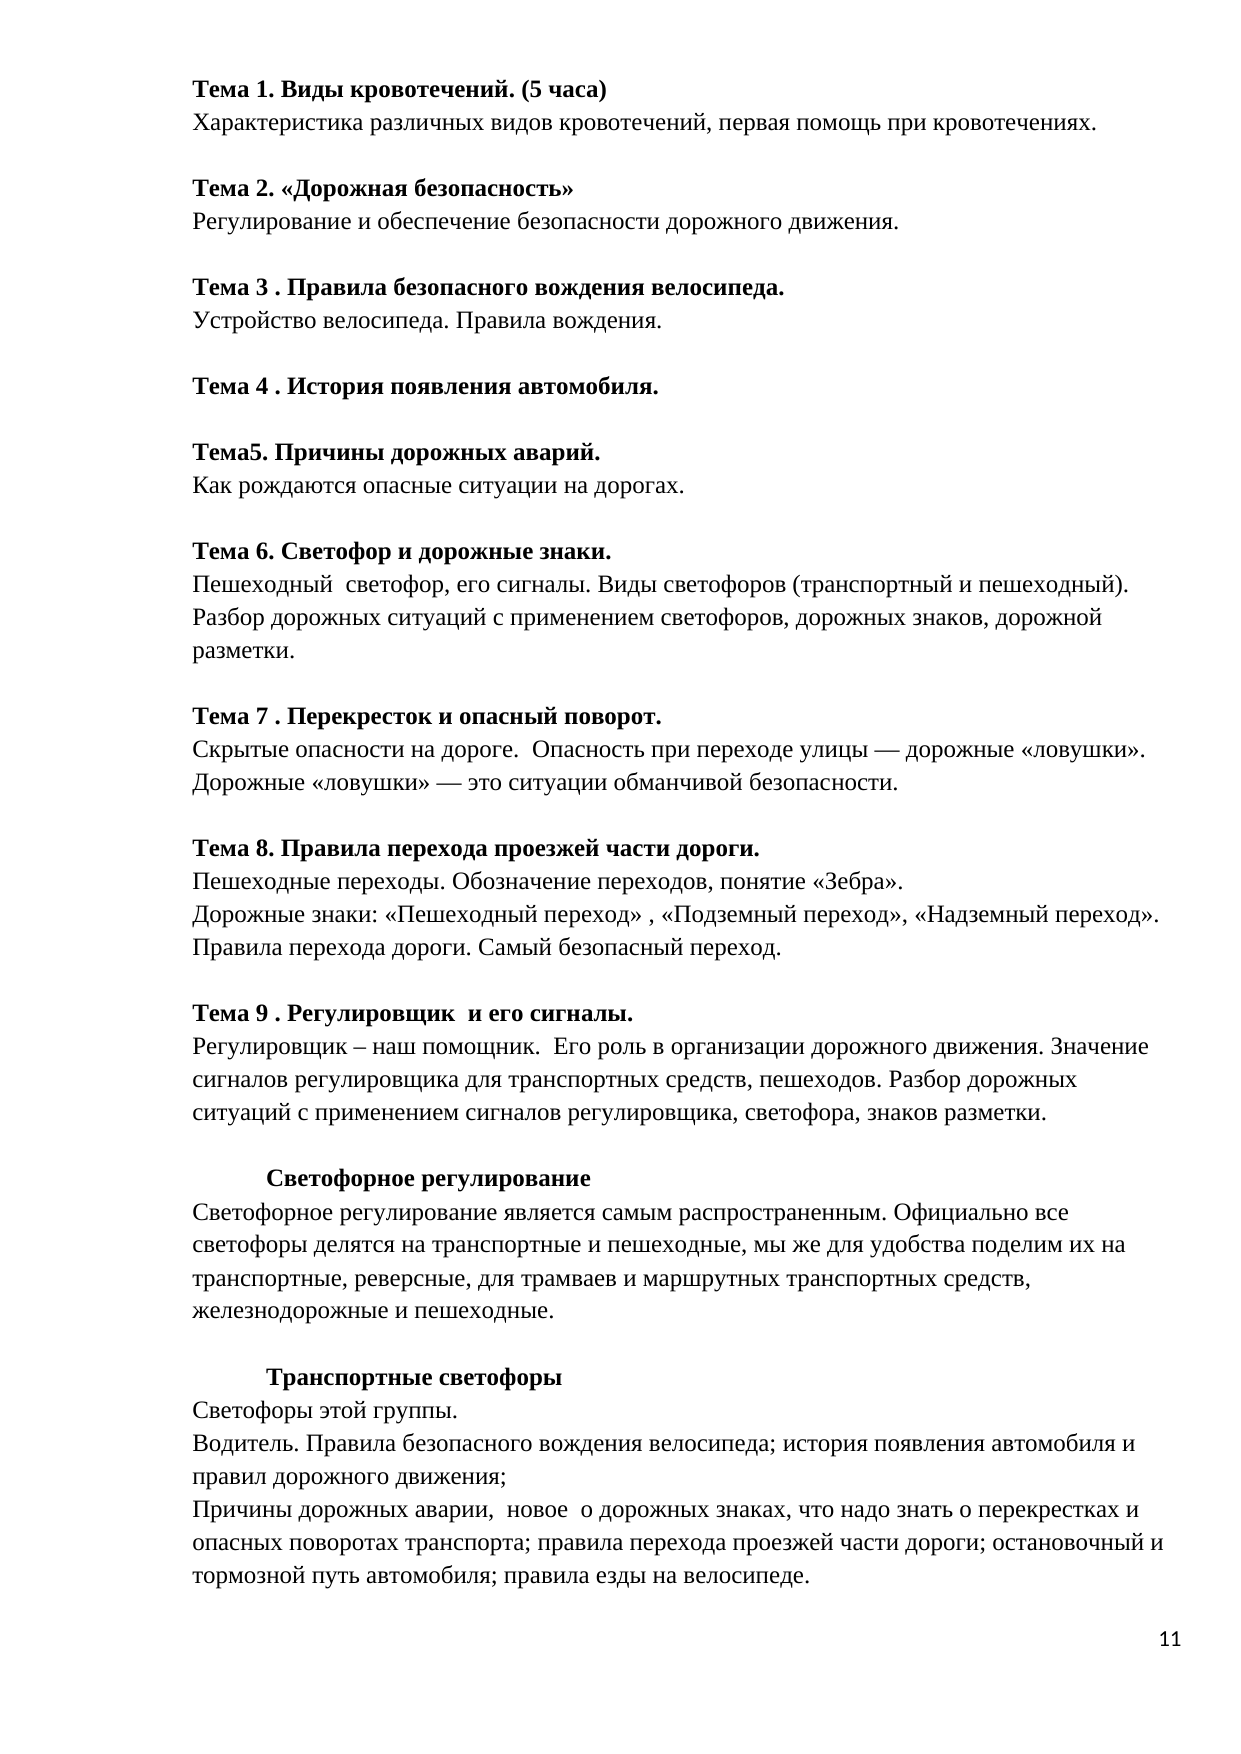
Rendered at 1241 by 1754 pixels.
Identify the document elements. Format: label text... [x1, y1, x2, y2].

text Водитель. Правила безопасного вождения велосипеда; история появления автомобиля и правил дорожного движения; [192, 1428, 1181, 1489]
text Как рождаются опасные ситуации на дорогах. [192, 470, 1181, 499]
text Пешеходные переходы. Обозначение переходов, понятие «Зебра». [192, 866, 1181, 895]
text Тема 1. Виды кровотечений. (5 часа) [192, 74, 1181, 103]
text Тема 8. Правила перехода проезжей части дороги. [192, 833, 1181, 862]
text Светофоры этой группы. [192, 1395, 1181, 1423]
text Тема 2. «Дорожная безопасность» [192, 173, 1181, 202]
text Тема 7 . Перекресток и опасный поворот. [192, 701, 1181, 730]
text Регулировщик – наш помощник. Его роль в организации дорожного движения. Значение сигналов регулировщика для транспортных средств, пешеходов. Разбор дорожных ситуаций с применением сигналов регулировщика, светофора, знаков разметки. [192, 1031, 1181, 1126]
text Транспортные светофоры [192, 1362, 1181, 1390]
text Пешеходный светофор, его сигналы. Виды светофоров (транспортный и пешеходный). [192, 569, 1181, 598]
text Скрытые опасности на дороге. Опасность при переходе улицы — дорожные «ловушки». Дорожные «ловушки» — это ситуации обманчивой безопасности. [192, 734, 1181, 796]
text Дорожные знаки: «Пешеходный переход» , «Подземный переход», «Надземный переход». [192, 899, 1181, 928]
text Светофорное регулирование [192, 1163, 1181, 1192]
text Разбор дорожных ситуаций с применением светофоров, дорожных знаков, дорожной разметки. [192, 602, 1181, 664]
text Тема5. Причины дорожных аварий. [192, 437, 1181, 466]
text Правила перехода дороги. Самый безопасный переход. [192, 932, 1181, 961]
text Причины дорожных аварии, новое о дорожных знаках, что надо знать о перекрестках и опасных поворотах транспорта; правила перехода проезжей части дороги; остановочный и тормозной путь автомобиля; правила езды на велосипеде. [192, 1494, 1181, 1588]
text Тема 6. Светофор и дорожные знаки. [192, 536, 1181, 565]
text Устройство велосипеда. Правила вождения. [192, 305, 1181, 334]
text Регулирование и обеспечение безопасности дорожного движения. [192, 206, 1181, 235]
text Тема 9 . Регулировщик и его сигналы. [192, 998, 1181, 1027]
text Характеристика различных видов кровотечений, первая помощь при кровотечениях. [192, 107, 1181, 136]
text Тема 3 . Правила безопасного вождения велосипеда. [192, 272, 1181, 301]
text Тема 4 . История появления автомобиля. [192, 371, 1181, 400]
text Светофорное регулирование является самым распространенным. Официально все светофоры делятся на транспортные и пешеходные, мы же для удобства поделим их на транспортные, реверсные, для трамваев и маршрутных транспортных средств, железнодорожные и пешеходные. [192, 1197, 1181, 1324]
